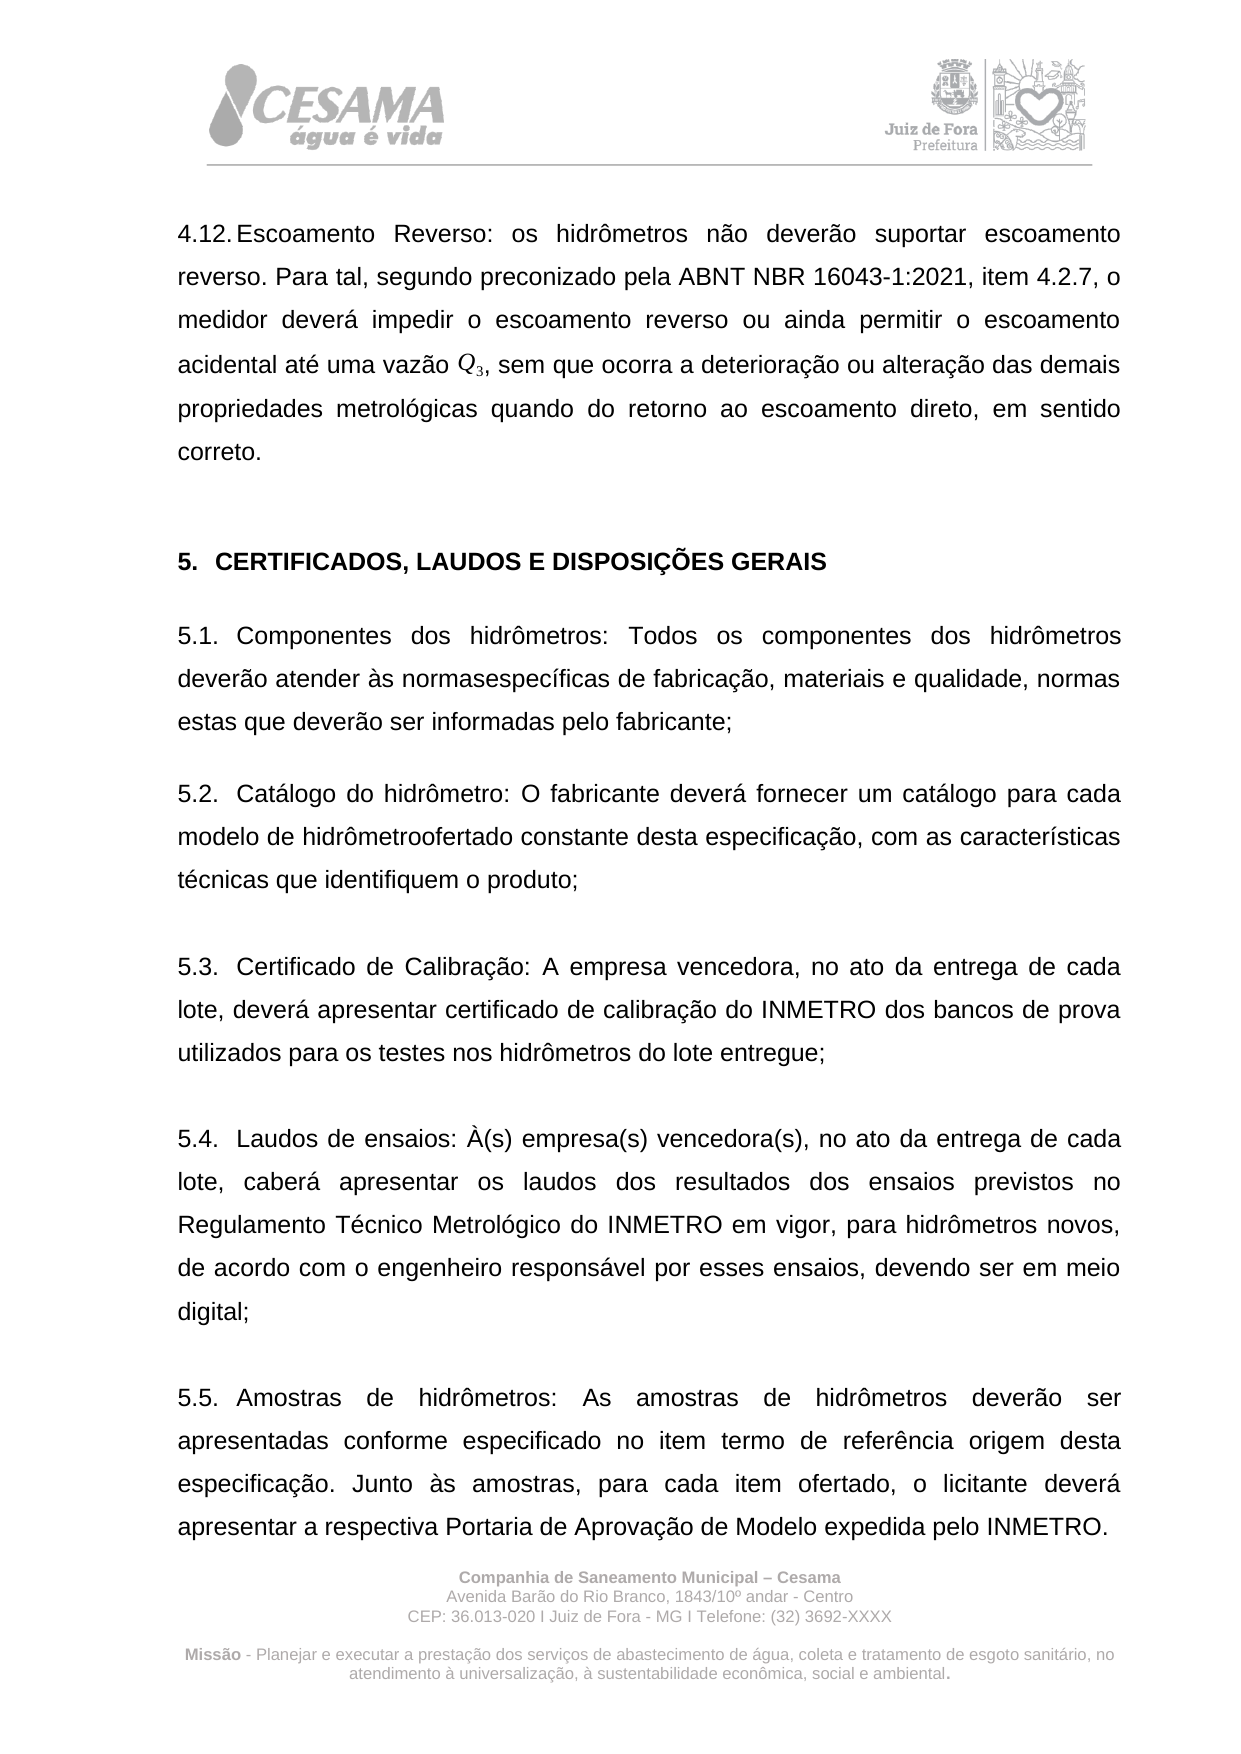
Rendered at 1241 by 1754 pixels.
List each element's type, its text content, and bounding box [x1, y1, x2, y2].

subtitle Componentes dos hidrômetros: Todos os componentes dos hidrômetros deverão atender às normasespecíficas de fabricação, materiais e qualidade, normas estas que deverão ser informadas pelo fabricante; [177, 621, 1122, 736]
subtitle CERTIFICADOS, LAUDOS E DISPOSIÇÕES GERAIS [177, 547, 1122, 575]
subtitle Certificado de Calibração: A empresa vencedora, no ato da entrega de cada lote, deverá apresentar certificado de calibração do INMETRO dos bancos de prova utilizados para os testes nos hidrômetros do lote entregue; [177, 951, 1122, 1066]
picture [206, 59, 1093, 166]
subtitle Laudos de ensaios: À(s) empresa(s) vencedora(s), no ato da entrega de cada lote, caberá apresentar os laudos dos resultados dos ensaios previstos no Regulamento Técnico Metrológico do INMETRO em vigor, para hidrômetros novos, de acordo com o engenheiro responsável por esses ensaios, devendo ser em meio digital; [177, 1124, 1122, 1325]
subtitle Amostras de hidrômetros: As amostras de hidrômetros deverão ser apresentadas conforme especificado no item termo de referência origem desta especificação. Junto às amostras, para cada item ofertado, o licitante deverá apresentar a respectiva Portaria de Aprovação de Modelo expedida pelo INMETRO. [177, 1383, 1122, 1541]
subtitle Escoamento Reverso: os hidrômetros não deverão suportar escoamento reverso. Para tal, segundo preconizado pela ABNT NBR 16043-1:2021, item 4.2.7, o medidor deverá impedir o escoamento reverso ou ainda permitir o escoamento acidental até uma vazão , sem que ocorra a deterioração ou alteração das demais propriedades metrológicas quando do retorno ao escoamento direto, em sentido correto. [177, 219, 1122, 466]
subtitle Catálogo do hidrômetro: O fabricante deverá fornecer um catálogo para cada modelo de hidrômetroofertado constante desta especificação, com as características técnicas que identifiquem o produto; [177, 779, 1122, 894]
